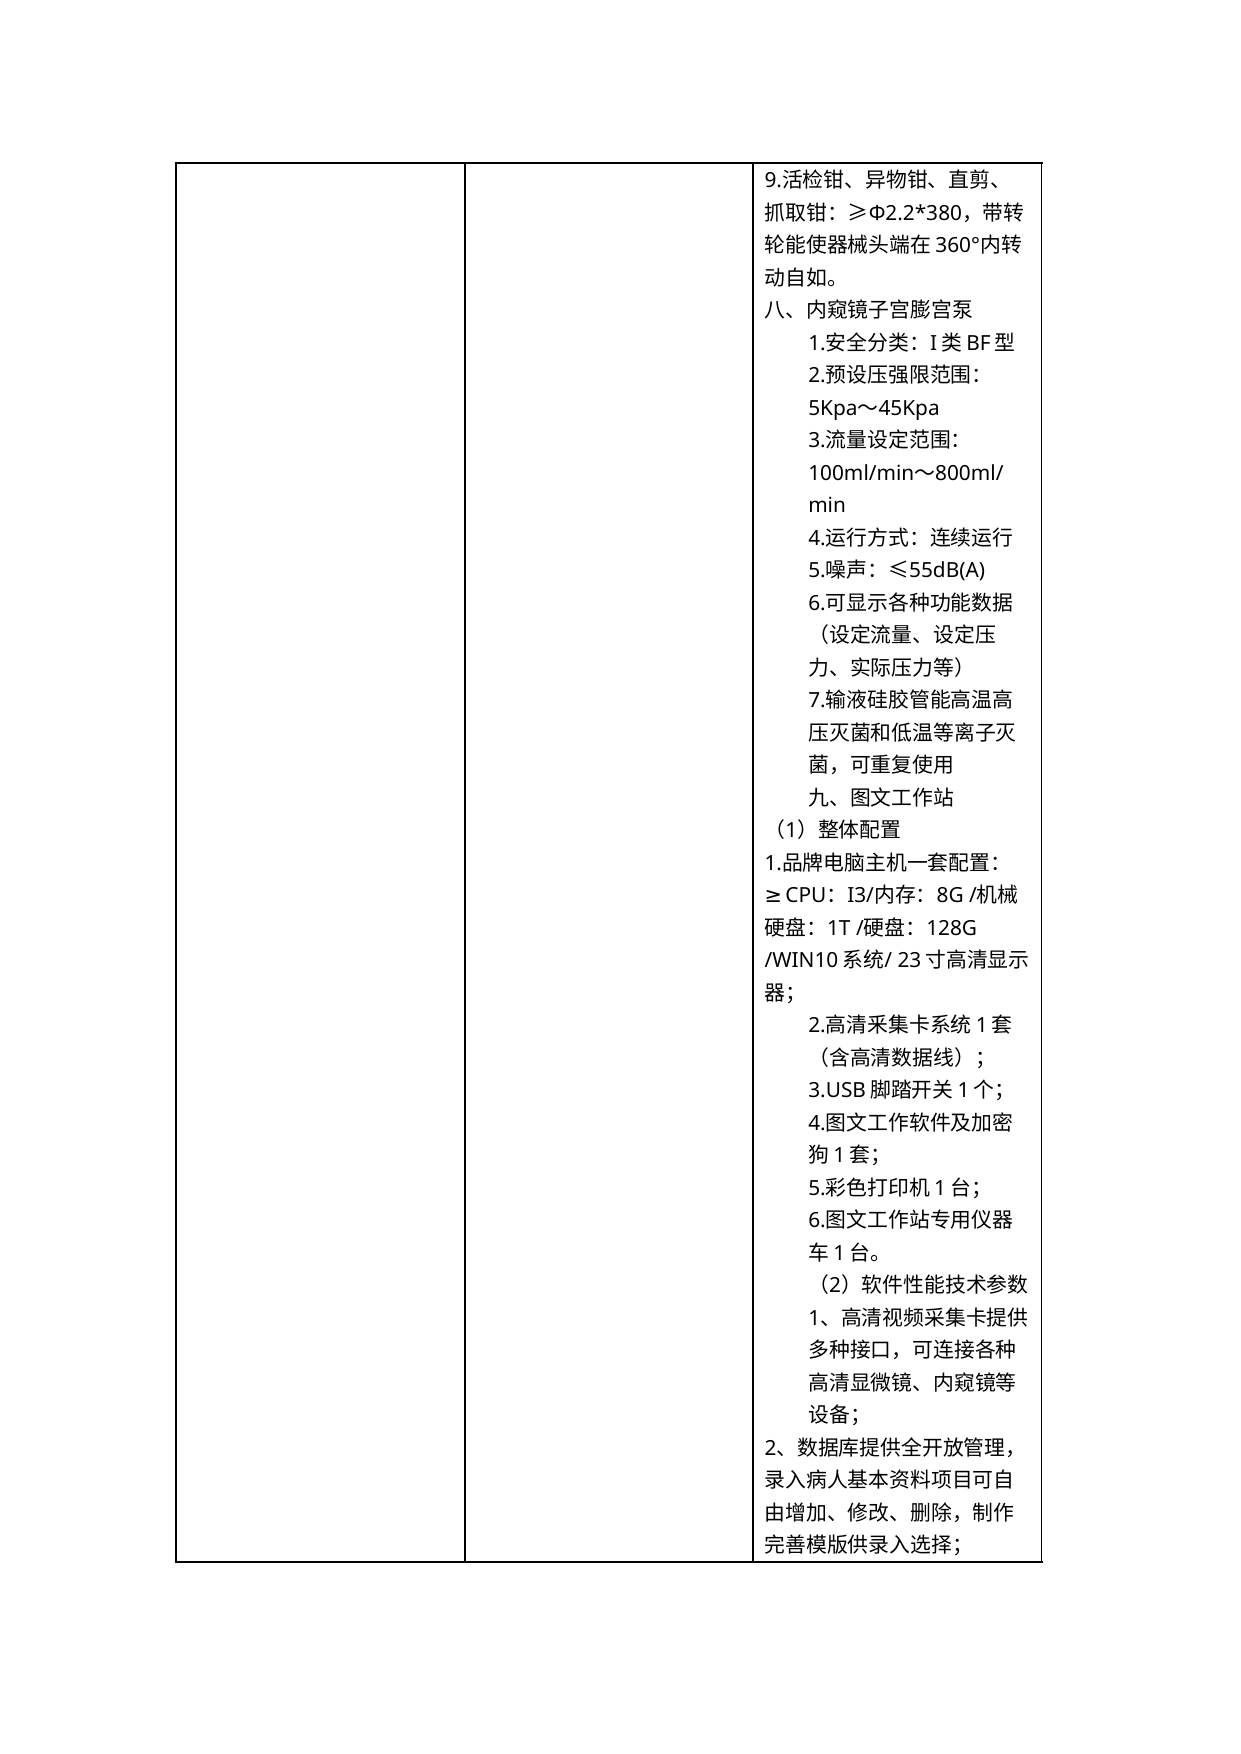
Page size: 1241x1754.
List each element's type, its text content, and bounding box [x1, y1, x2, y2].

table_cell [754, 164, 1041, 1561]
table_cell 1 [177, 164, 464, 1561]
table_cell [466, 164, 752, 1561]
